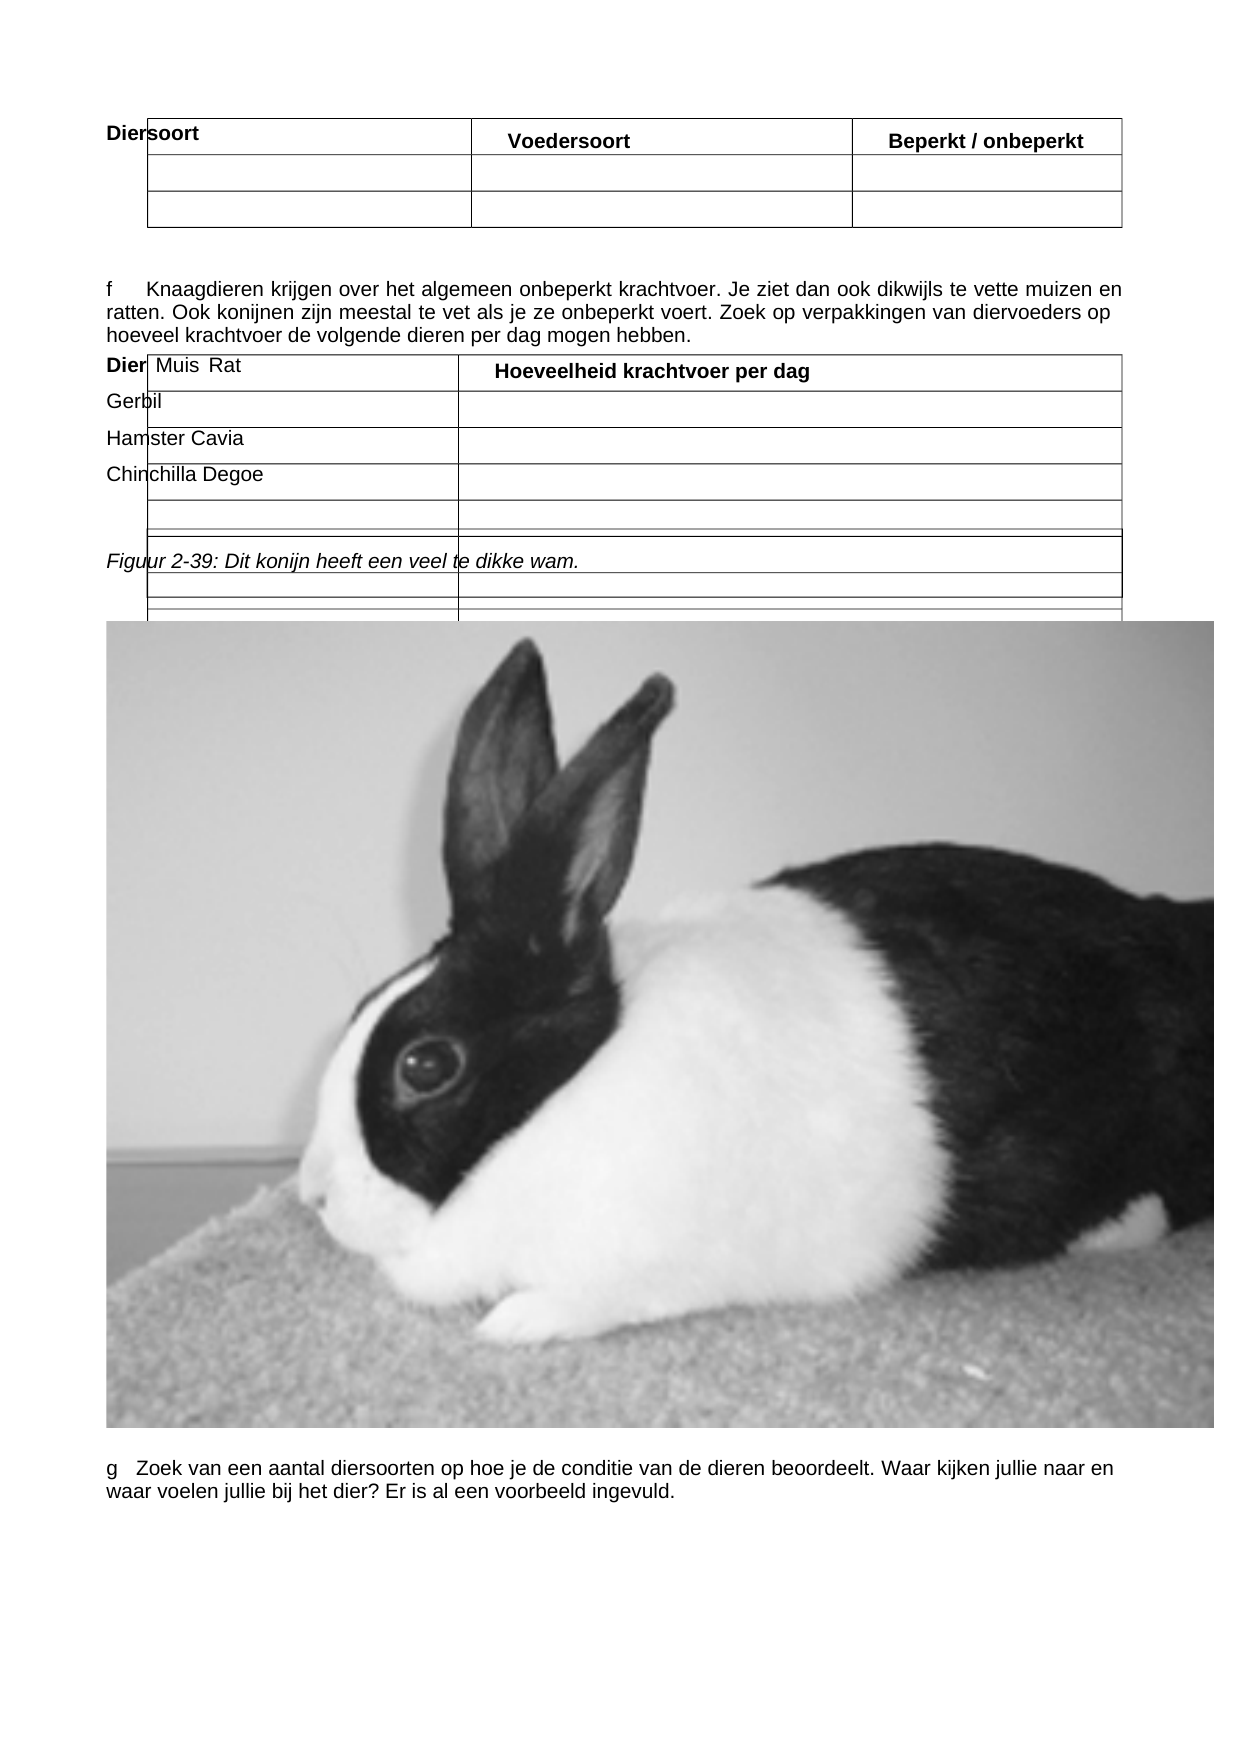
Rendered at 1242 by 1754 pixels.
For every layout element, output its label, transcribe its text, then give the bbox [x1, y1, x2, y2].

picture [106, 621, 1214, 1428]
text Diersoort [106, 121, 280, 145]
text waar voelen jullie bij het dier? Er is al een voorbeeld ingevuld. [106, 1480, 1137, 1503]
text Beperkt / onbeperkt [888, 129, 1137, 153]
text f Knaagdieren krijgen over het algemeen onbeperkt krachtvoer. Je ziet dan ook dikwijls te vette muizen en [106, 280, 1149, 301]
text g Zoek van een aantal diersoorten op hoe je de conditie van de dieren beoordeelt. Waar kijken jullie naar en [106, 1459, 1149, 1480]
text Hamster Cavia Chinchilla Degoe [106, 426, 278, 486]
text Dier Muis Rat Gerbil [106, 353, 241, 413]
text Voedersoort [507, 129, 633, 153]
text Hoeveelheid krachtvoer per dag [494, 359, 1137, 383]
text ratten. Ook konijnen zijn meestal te vet als je ze onbeperkt voert. Zoek op verpakkingen van diervoeders op hoeveel krachtvoer de volgende dieren per dag mogen hebben. [106, 301, 1148, 347]
text Figuur 2-39: Dit konijn heeft een veel te dikke wam. [106, 552, 1137, 573]
